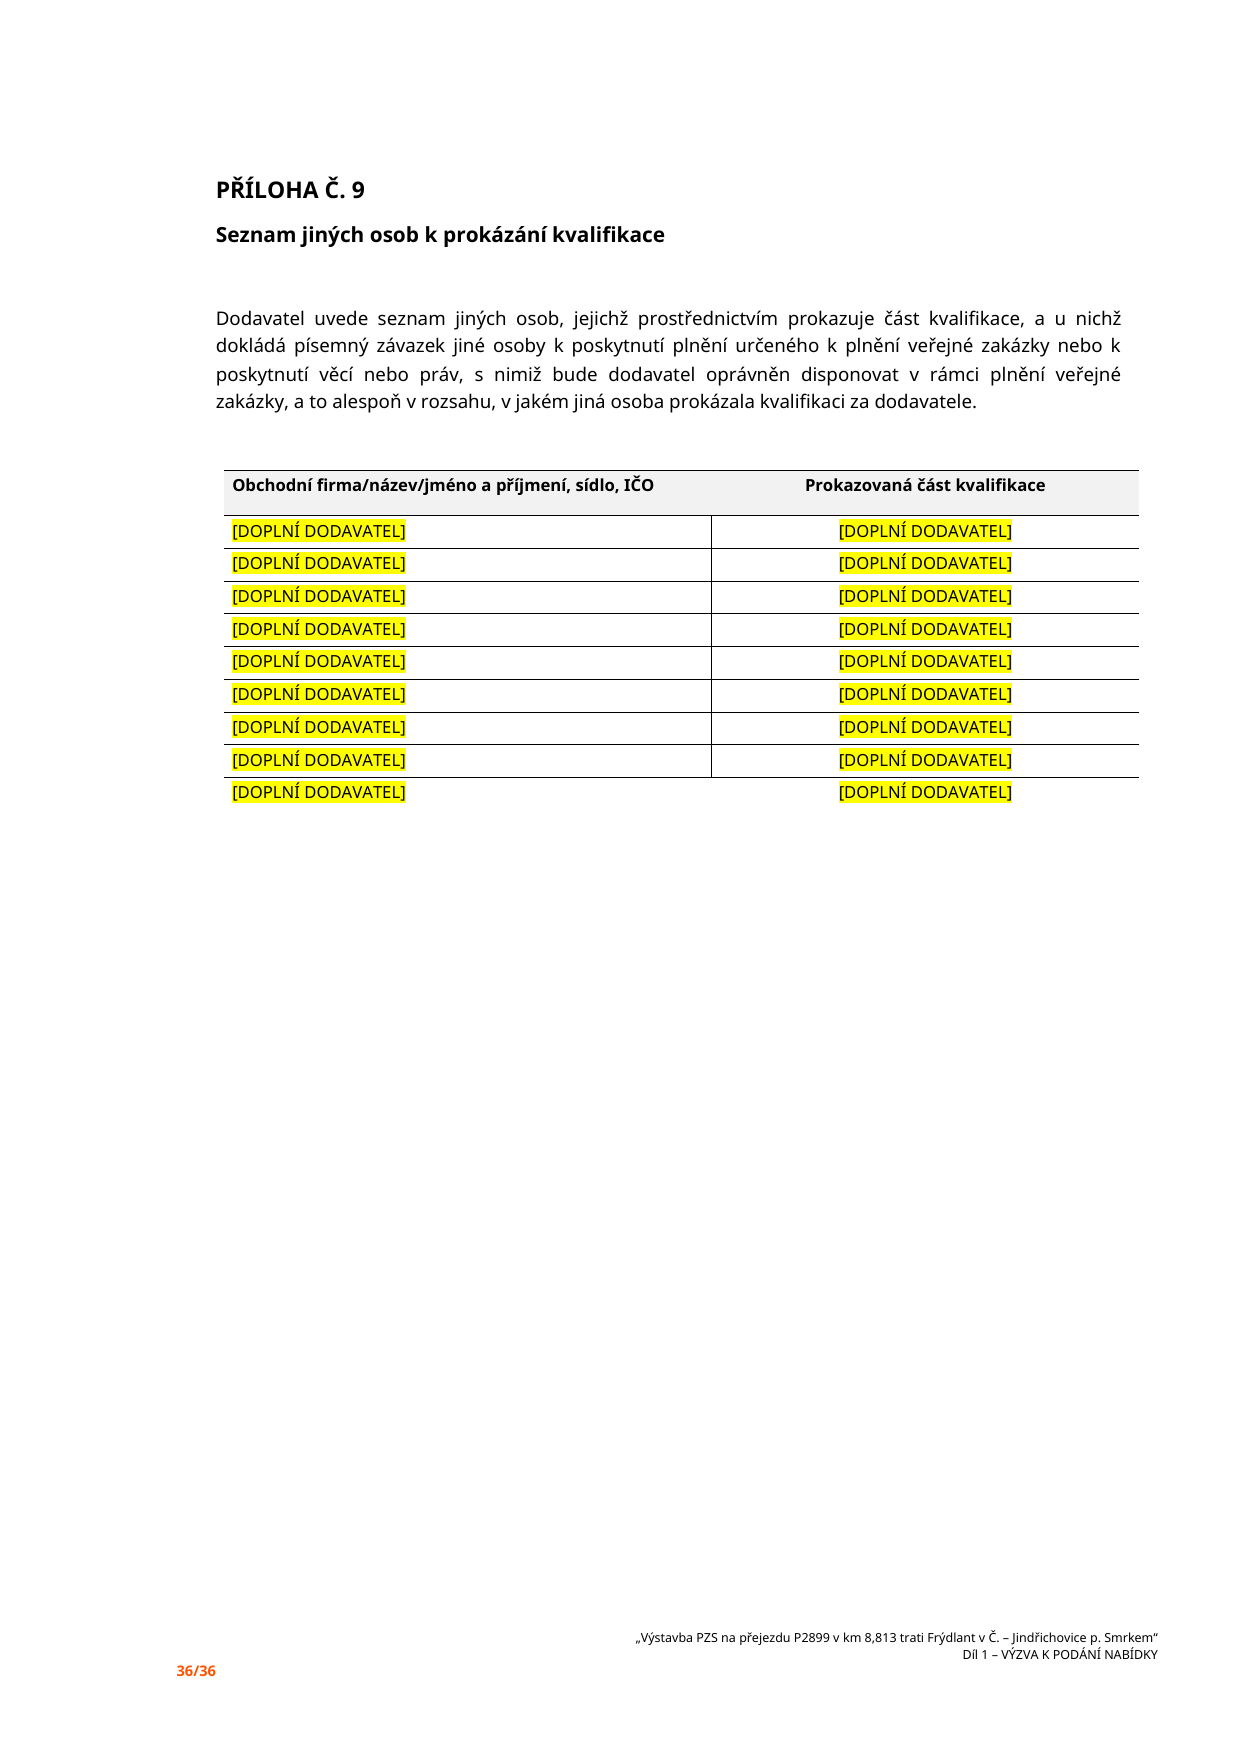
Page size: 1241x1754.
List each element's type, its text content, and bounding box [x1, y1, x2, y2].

table_cell [DOPLNÍ DODAVATEL] [712, 516, 1139, 548]
table_cell [DOPLNÍ DODAVATEL] [711, 778, 1139, 809]
table_cell [DOPLNÍ DODAVATEL] [712, 549, 1139, 581]
table_cell [DOPLNÍ DODAVATEL] [712, 713, 1139, 744]
table_cell [DOPLNÍ DODAVATEL] [224, 713, 711, 744]
table_cell [DOPLNÍ DODAVATEL] [712, 745, 1139, 777]
table_cell [DOPLNÍ DODAVATEL] [224, 778, 711, 809]
table_header Obchodní firma/název/jméno a příjmení, sídlo, IČO [224, 471, 711, 515]
text Seznam jiných osob k prokázání kvalifikace [216, 221, 1122, 249]
table_cell [DOPLNÍ DODAVATEL] [224, 647, 711, 679]
table_cell [DOPLNÍ DODAVATEL] [712, 647, 1139, 679]
table_cell [DOPLNÍ DODAVATEL] [224, 680, 711, 711]
table_cell [DOPLNÍ DODAVATEL] [712, 582, 1139, 613]
table_cell [DOPLNÍ DODAVATEL] [224, 614, 711, 646]
table_cell [DOPLNÍ DODAVATEL] [712, 614, 1139, 646]
table_cell [DOPLNÍ DODAVATEL] [224, 516, 711, 548]
table_cell [DOPLNÍ DODAVATEL] [712, 680, 1139, 711]
table_cell [DOPLNÍ DODAVATEL] [224, 582, 711, 613]
text Dodavatel uvede seznam jiných osob, jejichž prostřednictvím prokazuje část kvalifikace, a u nichž dokládá písemný závazek jiné osoby k poskytnutí plnění určeného k plnění veřejné zakázky nebo k poskytnutí věcí nebo práv, s nimiž bude dodavatel oprávněn disponovat v rámci plnění veřejné zakázky, a to alespoň v rozsahu, v jakém jiná osoba prokázala kvalifikaci za dodavatele. [216, 305, 1122, 414]
table_header Prokazovaná část kvalifikace [711, 471, 1139, 515]
text Příloha č. 9 [216, 174, 1122, 205]
table_cell [DOPLNÍ DODAVATEL] [224, 549, 711, 581]
table_cell [DOPLNÍ DODAVATEL] [224, 745, 711, 777]
